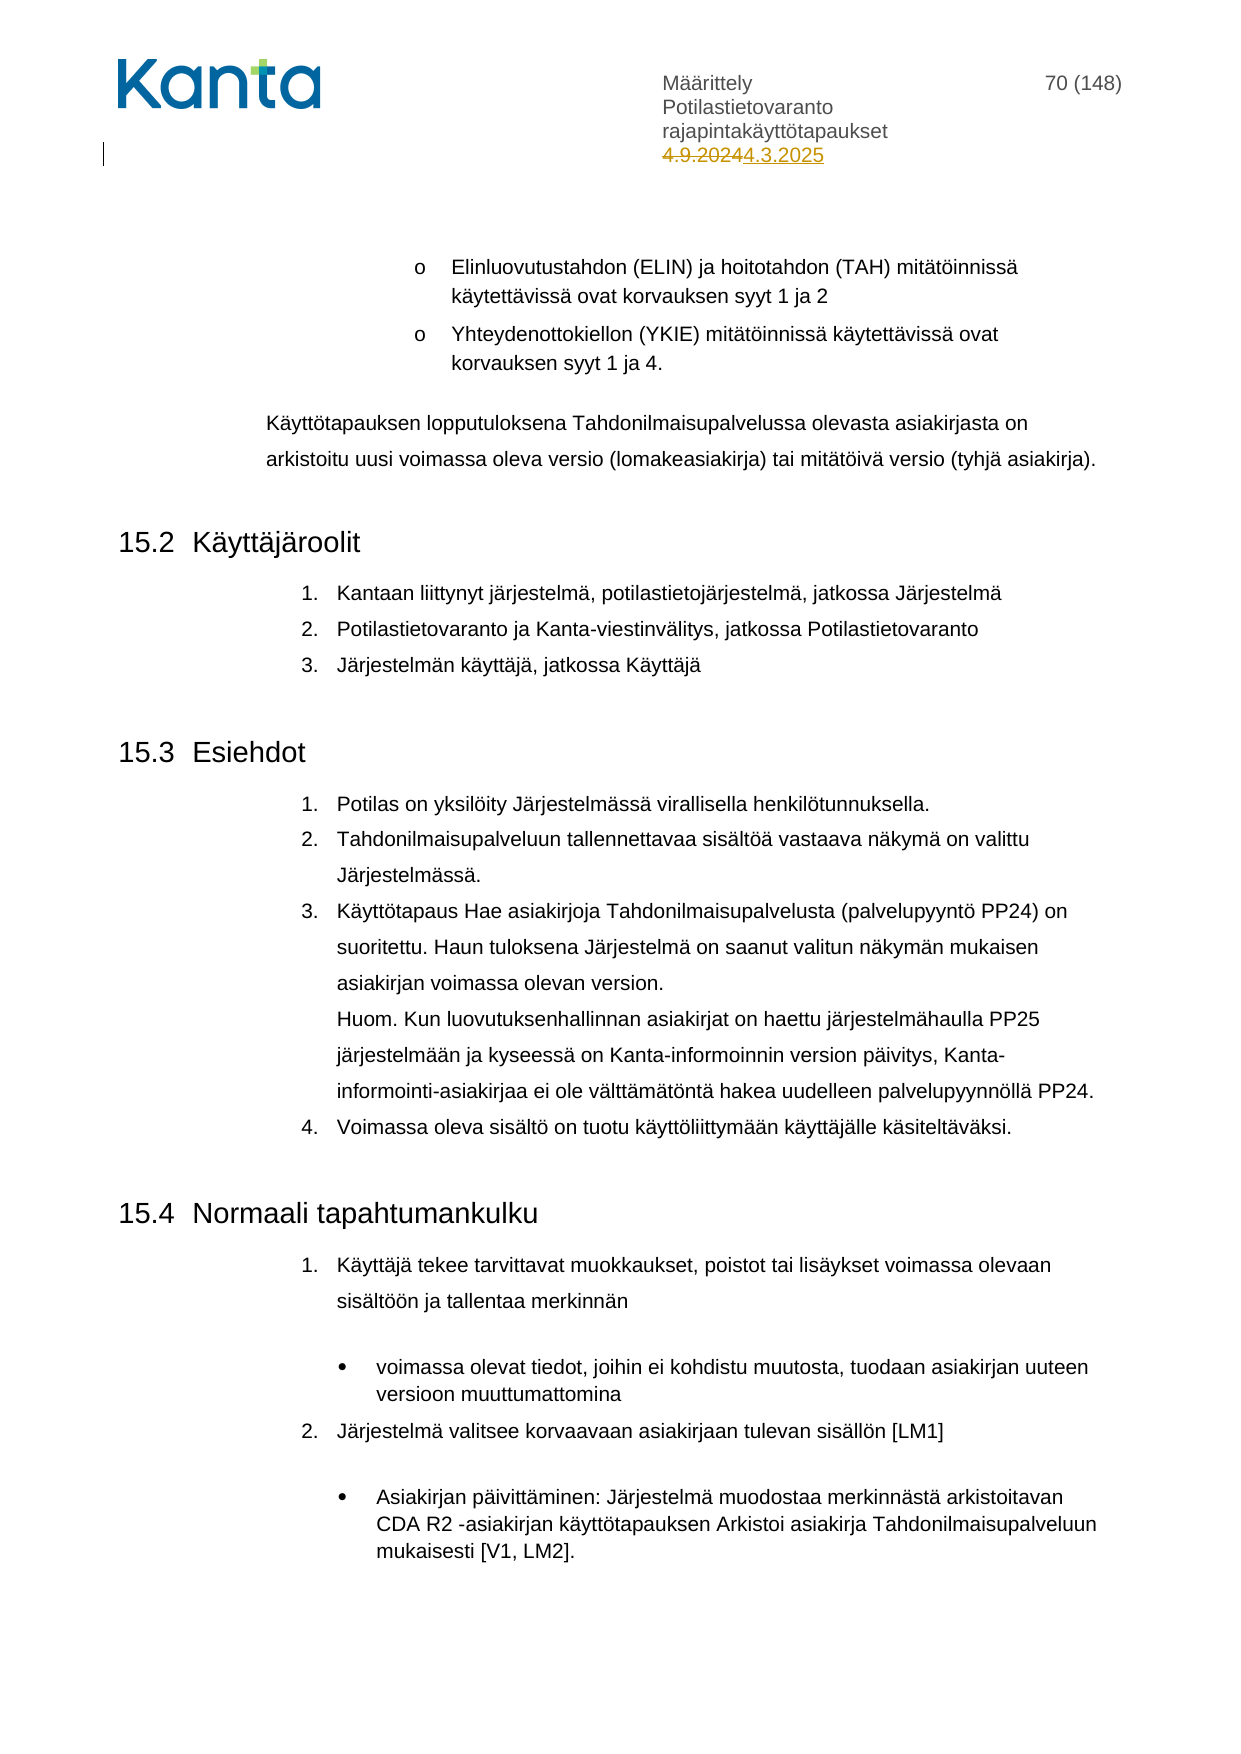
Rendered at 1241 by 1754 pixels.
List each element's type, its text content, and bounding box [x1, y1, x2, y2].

list Järjestelmä valitsee korvaavaan asiakirjaan tulevan sisällön [LM1] [301, 1419, 1107, 1443]
list Elinluovutustahdon (ELIN) ja hoitotahdon (TAH) mitätöinnissä käytettävissä ovat korvauksen syyt 1 ja 2 [414, 254, 1107, 308]
list Asiakirjan päivittäminen: Järjestelmä muodostaa merkinnästä arkistoitavan CDA R2 -asiakirjan käyttötapauksen Arkistoi asiakirja Tahdonilmaisupalveluun mukaisesti [V1, LM2]. [339, 1482, 1107, 1563]
list Potilas on yksilöity Järjestelmässä virallisella henkilötunnuksella. [301, 791, 1107, 815]
subtitle Esiehdot [118, 735, 1107, 768]
list Käyttötapaus Hae asiakirjoja Tahdonilmaisupalvelusta (palvelupyyntö PP24) on suoritettu. Haun tuloksena Järjestelmä on saanut valitun näkymän mukaisen asiakirjan voimassa olevan version. Huom. Kun luovutuksenhallinnan asiakirjat on haettu järjestelmähaulla PP25 järjestelmään ja kyseessä on Kanta-informoinnin version päivitys, Kanta-informointi-asiakirjaa ei ole välttämätöntä hakea uudelleen palvelupyynnöllä PP24. [301, 899, 1107, 1103]
picture [118, 59, 321, 109]
list Kantaan liittynyt järjestelmä, potilastietojärjestelmä, jatkossa Järjestelmä [301, 581, 1107, 605]
list Tahdonilmaisupalveluun tallennettavaa sisältöä vastaava näkymä on valittu Järjestelmässä. [301, 827, 1107, 887]
list Järjestelmän käyttäjä, jatkossa Käyttäjä [301, 653, 1107, 677]
subtitle Käyttäjäroolit [118, 525, 1107, 558]
text Käyttötapauksen lopputuloksena Tahdonilmaisupalvelussa olevasta asiakirjasta on arkistoitu uusi voimassa oleva versio (lomakeasiakirja) tai mitätöivä versio (tyhjä asiakirja). [266, 411, 1107, 471]
list Käyttäjä tekee tarvittavat muokkaukset, poistot tai lisäykset voimassa olevaan sisältöön ja tallentaa merkinnän [301, 1253, 1107, 1313]
subtitle Normaali tapahtumankulku [118, 1197, 1107, 1230]
list Yhteydenottokiellon (YKIE) mitätöinnissä käytettävissä ovat korvauksen syyt 1 ja 4. [414, 321, 1107, 375]
list voimassa olevat tiedot, joihin ei kohdistu muutosta, tuodaan asiakirjan uuteen versioon muuttumattomina [339, 1352, 1107, 1406]
list Potilastietovaranto ja Kanta-viestinvälitys, jatkossa Potilastietovaranto [301, 617, 1107, 641]
list Voimassa oleva sisältö on tuotu käyttöliittymään käyttäjälle käsiteltäväksi. [301, 1115, 1107, 1139]
